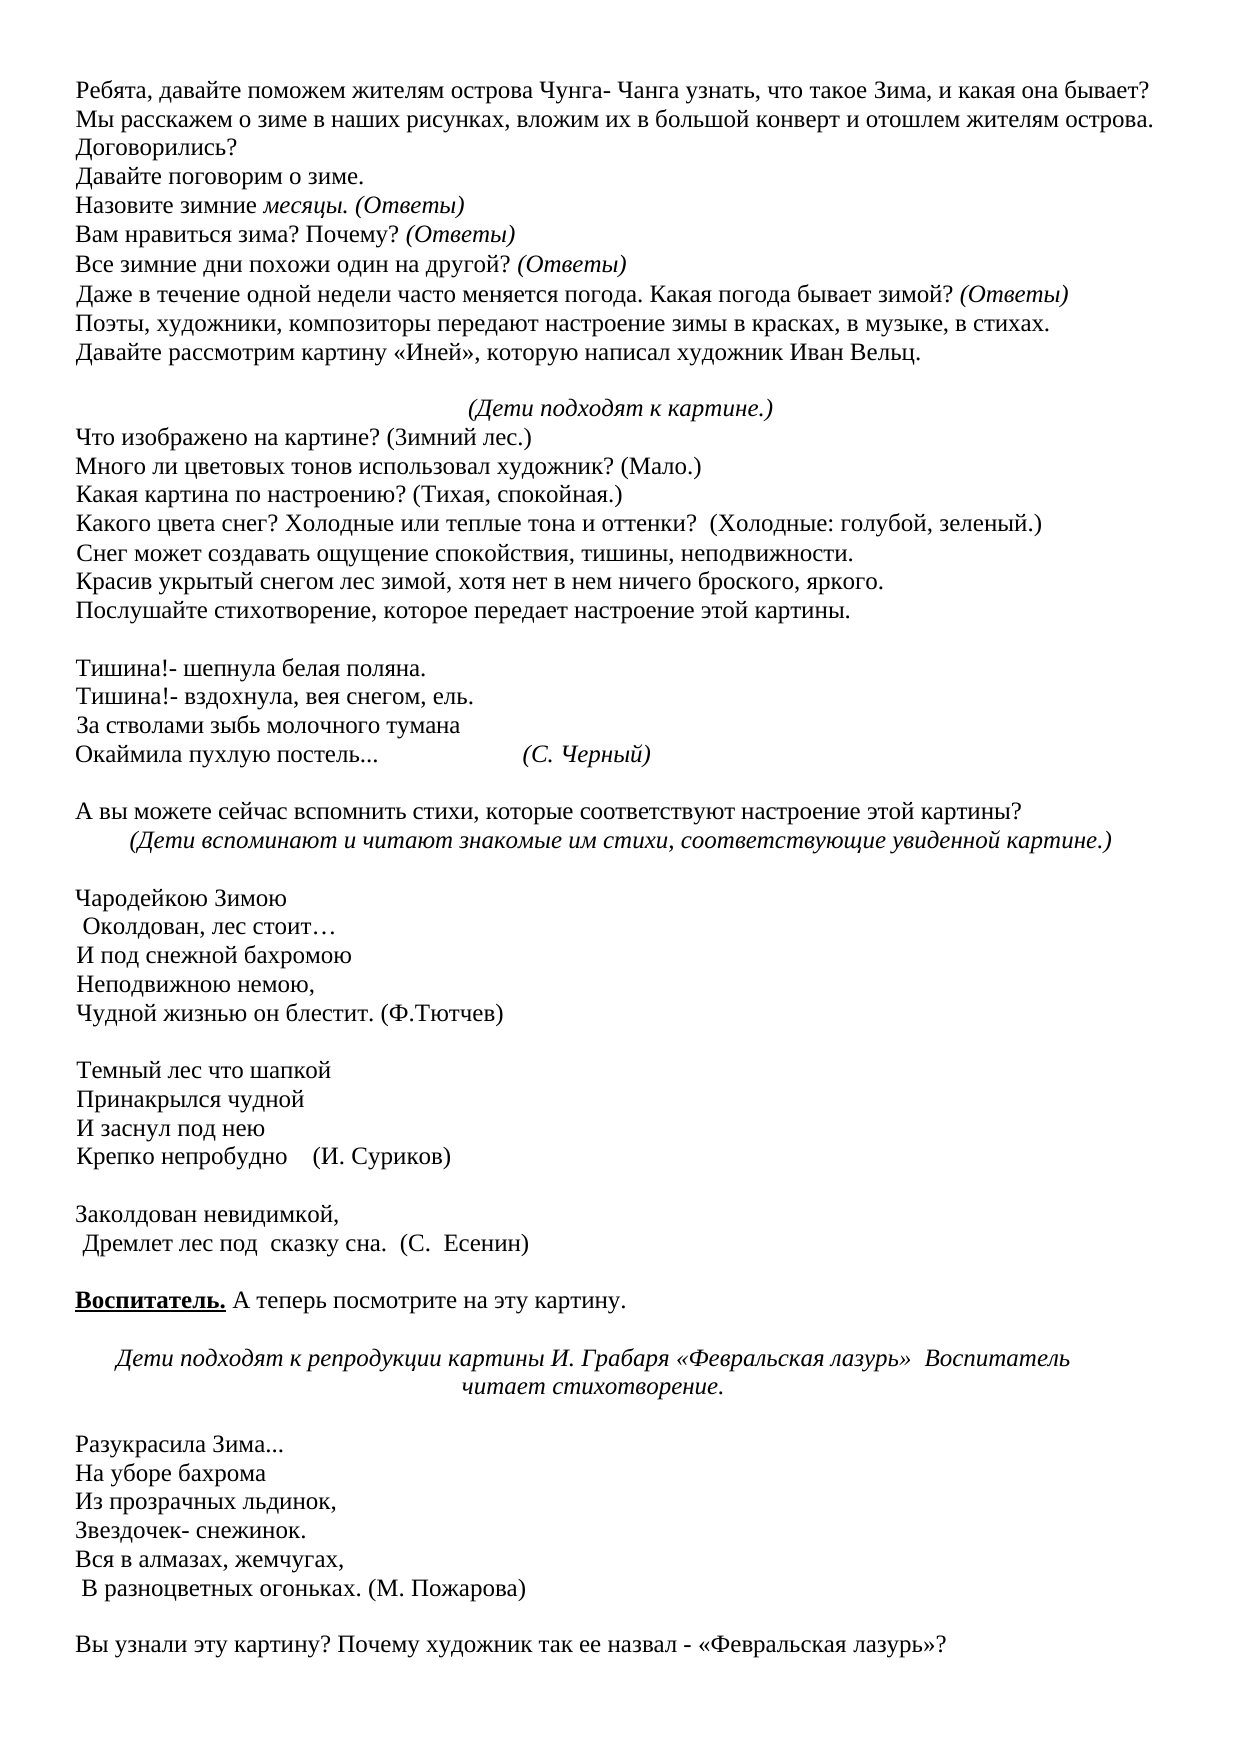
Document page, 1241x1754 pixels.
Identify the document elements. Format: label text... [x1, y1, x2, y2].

text Давайте рассмотрим картину «Иней», которую написал художник Иван Вельц. [76, 337, 1165, 365]
text Тишина!- вздохнула, вея снегом, ель. [76, 681, 1165, 710]
text Воспитатель. А теперь посмотрите на эту картину. [75, 1285, 1165, 1314]
text (Дети подходят к картине.) [76, 393, 1165, 422]
text На уборе бахрома Из прозрачных льдинок, [75, 1458, 1111, 1515]
text Какого цвета снег? Холодные или теплые тона и оттенки? (Холодные: голубой, зеленый.) [76, 508, 1165, 537]
text Неподвижною немою, [76, 969, 1165, 998]
text Крепко непробудно (И. Суриков) [76, 1141, 1165, 1170]
text Назовите зимние месяцы. (Ответы) [75, 190, 1165, 219]
text Звездочек- снежинок. [75, 1515, 1111, 1544]
text Вы узнали эту картину? Почему художник так ее назвал - «Февральская лазурь»? [75, 1629, 1165, 1658]
text А вы можете сейчас вспомнить стихи, которые соответствуют настроение этой картины? [75, 796, 1165, 825]
text Даже в течение одной недели часто меняется погода. Какая погода бывает зимой? (Ответы) [76, 279, 1165, 307]
text Вся в алмазах, жемчугах, [75, 1544, 1111, 1573]
text Окаймила пухлую постель... (С. Черный) [75, 739, 1165, 768]
text Какая картина по настроению? (Тихая, спокойная.) [76, 479, 1165, 508]
text (Дети вспоминают и читают знакомые им стихи, соответствующие увиденной картине.) [76, 825, 1165, 854]
text Принакрылся чудной [76, 1084, 1165, 1113]
text И под снежной бахромою [76, 940, 1165, 969]
text Чудной жизнью он блестит. (Ф.Тютчев) [76, 998, 1165, 1026]
text Дети подходят к репродукции картины И. Грабаря «Февральская лазурь» Воспитатель читает стихотворение. [75, 1343, 1111, 1400]
text Чародейкою Зимою [75, 883, 1165, 911]
text Давайте поговорим о зиме. [76, 161, 1165, 190]
text Вам нравиться зима? Почему? (Ответы) [75, 219, 1165, 248]
text Темный лес что шапкой [76, 1055, 1165, 1084]
text Тишина!- шепнула белая поляна. [75, 653, 1165, 681]
text Поэты, художники, композиторы передают настроение зимы в красках, в музыке, в стихах. [75, 308, 1165, 337]
text За стволами зыбь молочного тумана [76, 710, 1165, 739]
text Снег может создавать ощущение спокойствия, тишины, неподвижности. [76, 538, 1165, 566]
text В разноцветных огоньках. (М. Пожарова) [75, 1573, 1111, 1601]
text Околдован, лес стоит… [76, 911, 1165, 940]
text И заснул под нею [76, 1113, 1165, 1141]
text Все зимние дни похожи один на другой? (Ответы) [75, 249, 1165, 278]
text Послушайте стихотворение, которое передает настроение этой картины. [75, 595, 1165, 624]
text Дремлет лес под сказку сна. (С. Есенин) [76, 1228, 1165, 1256]
text Ребята, давайте поможем жителям острова Чунга- Чанга узнать, что такое Зима, и какая она бывает? Мы расскажем о зиме в наших рисунках, вложим их в большой конверт и отошлем жителям острова. Договорились? [75, 75, 1165, 161]
text Разукрасила Зима... [75, 1429, 1111, 1458]
text Что изображено на картине? (3имний лес.) [75, 422, 1165, 451]
text Много ли цветовых тонов использовал художник? (Мало.) [75, 451, 1165, 479]
text Заколдован невидимкой, [75, 1199, 1165, 1228]
text Красив укрытый снегом лес зимой, хотя нет в нем ничего броского, яркого. [76, 566, 1165, 595]
